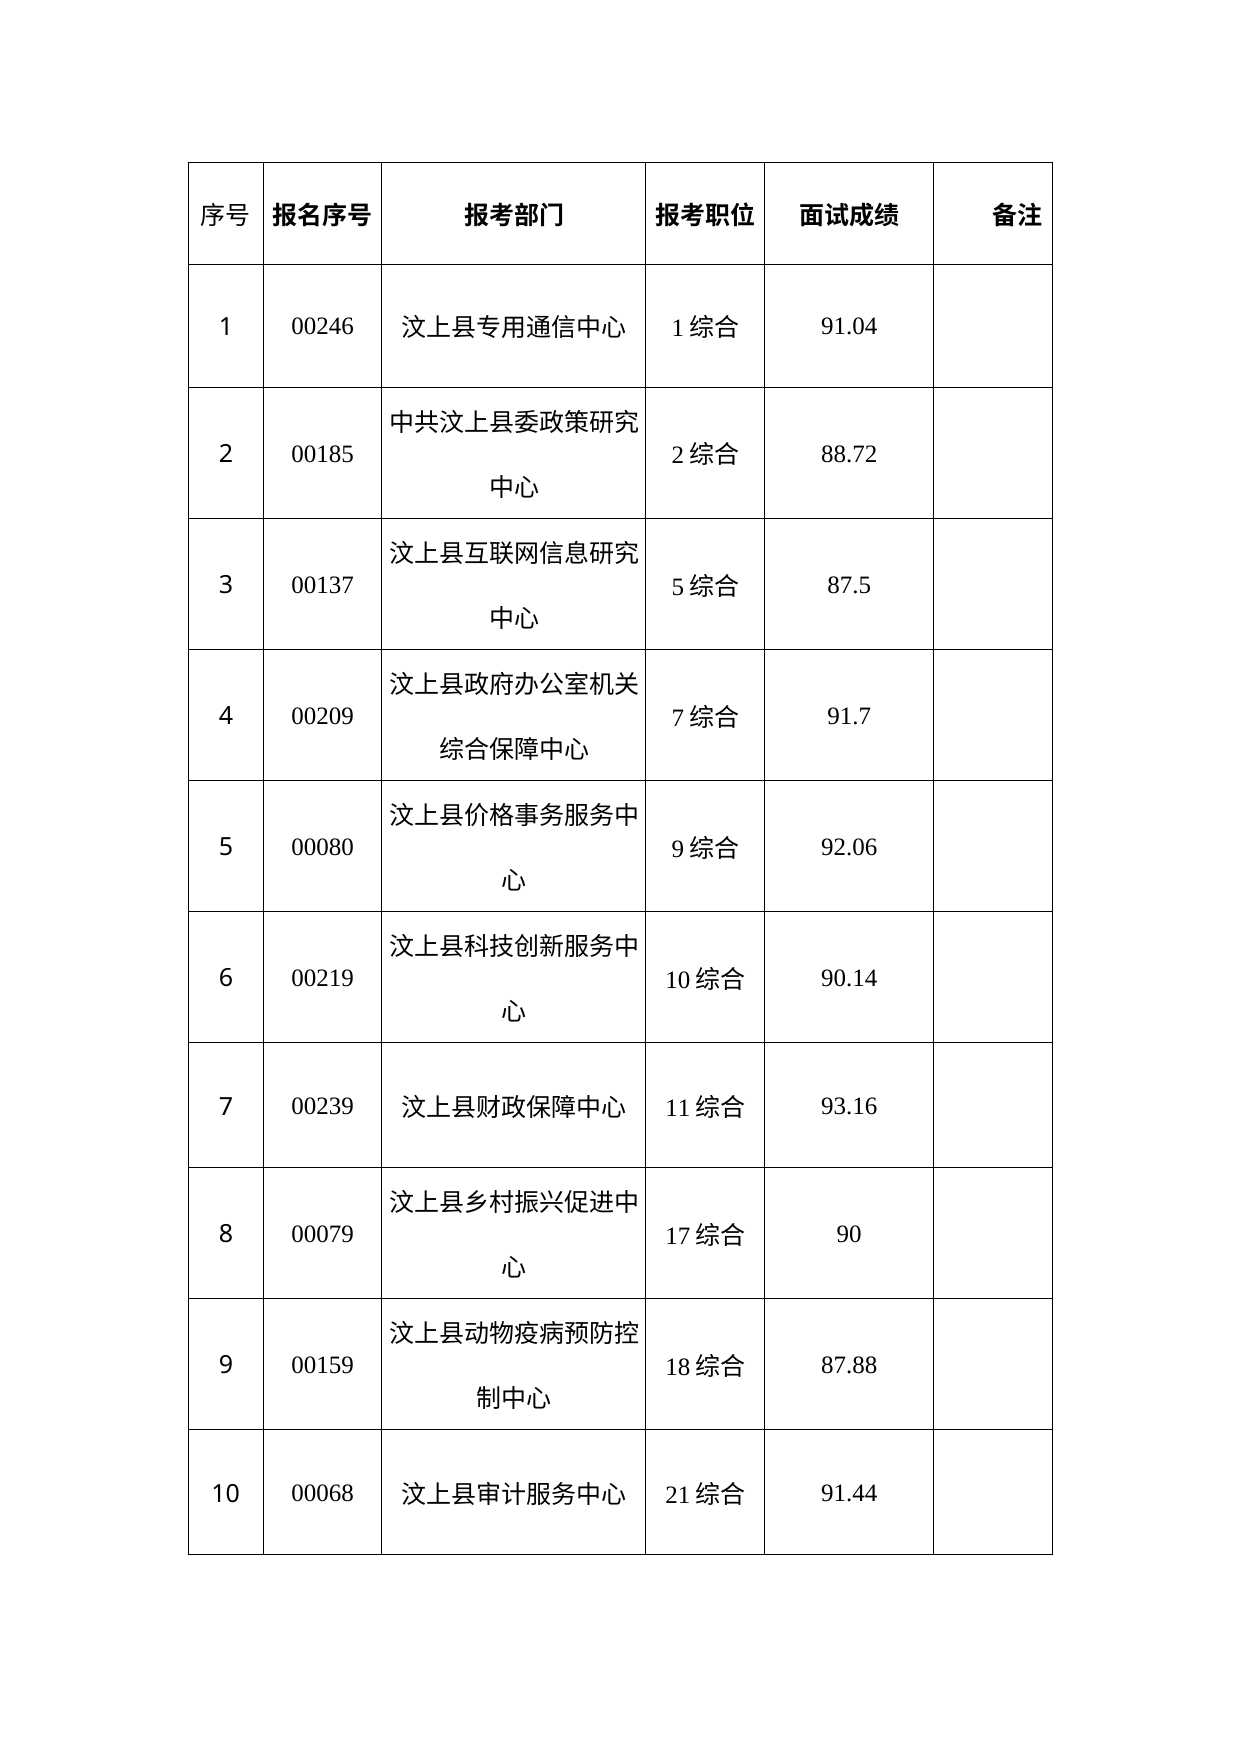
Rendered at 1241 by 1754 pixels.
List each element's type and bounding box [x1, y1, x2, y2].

table_header [765, 650, 933, 780]
table_header [264, 265, 381, 387]
table_header [934, 781, 1052, 911]
table_header [189, 163, 263, 264]
table_header [382, 912, 645, 1042]
table_header [189, 265, 263, 387]
table_header [765, 1430, 933, 1554]
table_header [646, 650, 764, 780]
table_header [189, 650, 263, 780]
table_header [382, 1299, 645, 1429]
table_header [765, 519, 933, 649]
table_header [382, 519, 645, 649]
table_header [189, 1168, 263, 1298]
table_header [765, 1299, 933, 1429]
table_header [934, 1299, 1052, 1429]
table_header [646, 519, 764, 649]
table_header [382, 265, 645, 387]
table_header [934, 1043, 1052, 1167]
table_header [646, 1430, 764, 1554]
table_header [765, 1168, 933, 1298]
table_header [934, 519, 1052, 649]
table_header [382, 1168, 645, 1298]
table_header [646, 265, 764, 387]
table_header [934, 1168, 1052, 1298]
table_header [646, 1299, 764, 1429]
table_header [765, 388, 933, 518]
table_header [934, 163, 1052, 264]
table_header [765, 912, 933, 1042]
table_header [189, 1299, 263, 1429]
table_header [189, 519, 263, 649]
table_header [189, 388, 263, 518]
table_header [189, 1043, 263, 1167]
table_header [264, 912, 381, 1042]
table_header [264, 1043, 381, 1167]
table_header [382, 781, 645, 911]
table_header [765, 781, 933, 911]
table_header [189, 912, 263, 1042]
table_header [189, 781, 263, 911]
table_header [934, 912, 1052, 1042]
table_header [264, 1299, 381, 1429]
table_header [264, 1168, 381, 1298]
table_header [264, 650, 381, 780]
table_header [264, 1430, 381, 1554]
table_header [382, 388, 645, 518]
table_header [264, 519, 381, 649]
table_header [646, 912, 764, 1042]
table_header [264, 163, 381, 264]
table_header [646, 781, 764, 911]
table_header [382, 650, 645, 780]
table_header [765, 1043, 933, 1167]
table_header [264, 388, 381, 518]
table_header [646, 1168, 764, 1298]
table_header [934, 265, 1052, 387]
table_header [646, 163, 764, 264]
table_header [264, 781, 381, 911]
table_header [765, 265, 933, 387]
table_header [382, 1430, 645, 1554]
table_header [765, 163, 933, 264]
table_header [934, 650, 1052, 780]
table_header [934, 1430, 1052, 1554]
table_header [382, 1043, 645, 1167]
table_header [934, 388, 1052, 518]
table_header [382, 163, 645, 264]
table_header [189, 1430, 263, 1554]
table_header [646, 388, 764, 518]
table_header [646, 1043, 764, 1167]
